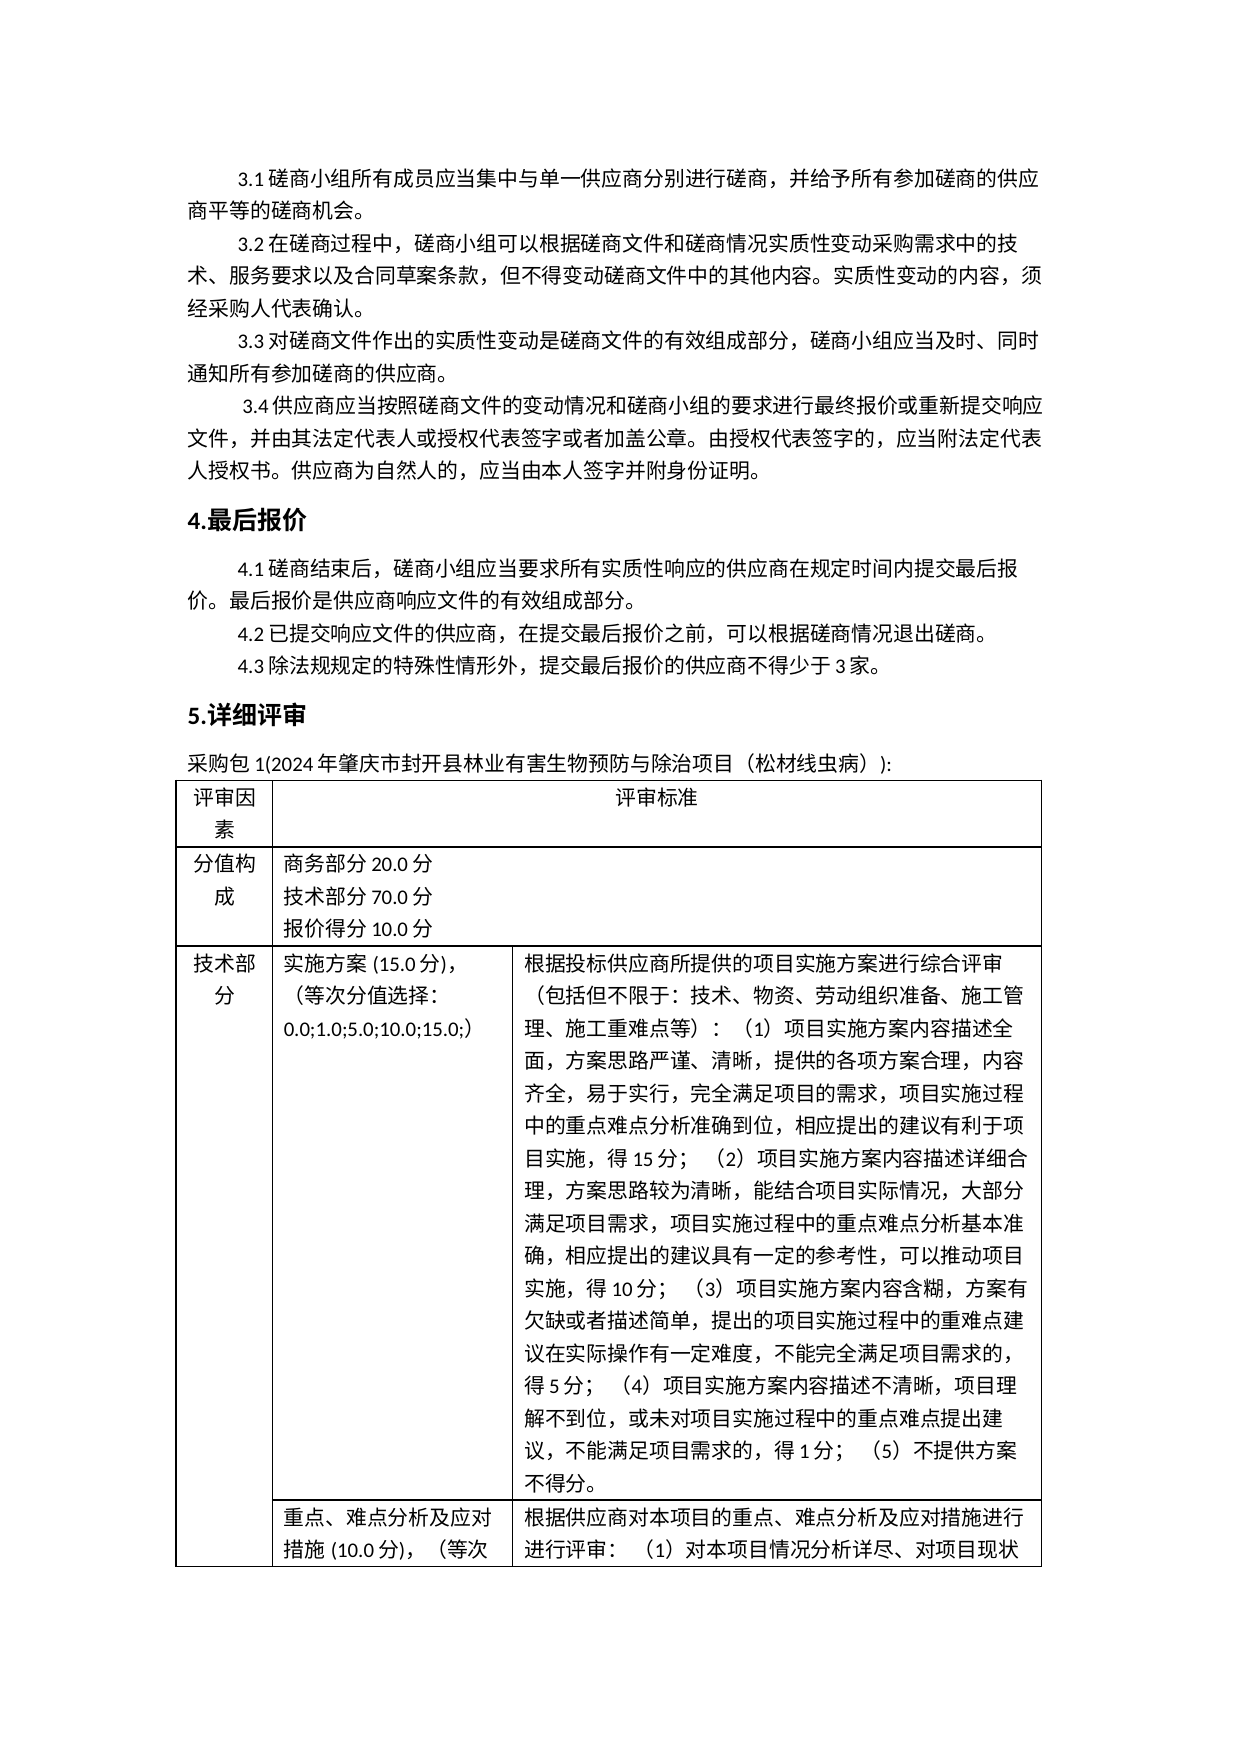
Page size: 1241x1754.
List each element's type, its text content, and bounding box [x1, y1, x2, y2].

table_header 评审标准 [273, 781, 1041, 846]
table_cell 技术部分 [177, 947, 272, 1566]
text 3.4供应商应当按照磋商文件的变动情况和磋商小组的要求进行最终报价或重新提交响应文件，并由其法定代表人或授权代表签字或者加盖公章。由授权代表签字的，应当附法定代表人授权书。供应商为自然人的，应当由本人签字并附身份证明。 [187, 389, 1053, 487]
text 3.2在磋商过程中，磋商小组可以根据磋商文件和磋商情况实质性变动采购需求中的技术、服务要求以及合同草案条款，但不得变动磋商文件中的其他内容。实质性变动的内容，须经采购人代表确认。 [187, 227, 1053, 324]
table_header 评审因素 [177, 781, 272, 846]
text 4.3除法规规定的特殊性情形外，提交最后报价的供应商不得少于3家。 [187, 649, 1053, 682]
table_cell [513, 1501, 1041, 1566]
text 3.1磋商小组所有成员应当集中与单一供应商分别进行磋商，并给予所有参加磋商的供应商平等的磋商机会。 [187, 162, 1053, 227]
table_cell 分值构成 [177, 848, 272, 945]
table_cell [273, 1501, 512, 1566]
text 采购包1(2024年肇庆市封开县林业有害生物预防与除治项目（松材线虫病）): [187, 747, 1053, 779]
text 4.最后报价 [187, 487, 1053, 552]
text 5.详细评审 [187, 682, 1053, 747]
table_cell 商务部分20.0分 技术部分70.0分 报价得分10.0分 [273, 848, 1041, 945]
table_cell 实施方案 (15.0分)，（等次分值选择：0.0;1.0;5.0;10.0;15.0;） [273, 947, 512, 1499]
table_cell 根据投标供应商所提供的项目实施方案进行综合评审（包括但不限于：技术、物资、劳动组织准备、施工管理、施工重难点等）：（1）项目实施方案内容描述全面，方案思路严谨、清晰，提供的各项方案合理，内容齐全，易于实行，完全满足项目的需求，项目实施过程中的重点难点分析准确到位，相应提出的建议有利于项目实施，得15分； （2）项目实施方案内容描述详细合理，方案思路较为清晰，能结合项目实际情况，大部分满足项目需求，项目实施过程中的重点难点分析基本准确，相应提出的建议具有一定的参考性，可以推动项目实施，得10分； （3）项目实施方案内容含糊，方案有欠缺或者描述简单，提出的项目实施过程中的重难点建议在实际操作有一定难度，不能完全满足项目需求的，得5分； （4）项目实施方案内容描述不清晰，项目理解不到位，或未对项目实施过程中的重点难点提出建议，不能满足项目需求的，得1分； （5）不提供方案不得分。 [513, 947, 1041, 1499]
text 4.2已提交响应文件的供应商，在提交最后报价之前，可以根据磋商情况退出磋商。 [187, 617, 1053, 649]
text 4.1磋商结束后，磋商小组应当要求所有实质性响应的供应商在规定时间内提交最后报价。最后报价是供应商响应文件的有效组成部分。 [187, 552, 1053, 617]
text 3.3对磋商文件作出的实质性变动是磋商文件的有效组成部分，磋商小组应当及时、同时通知所有参加磋商的供应商。 [187, 324, 1053, 389]
